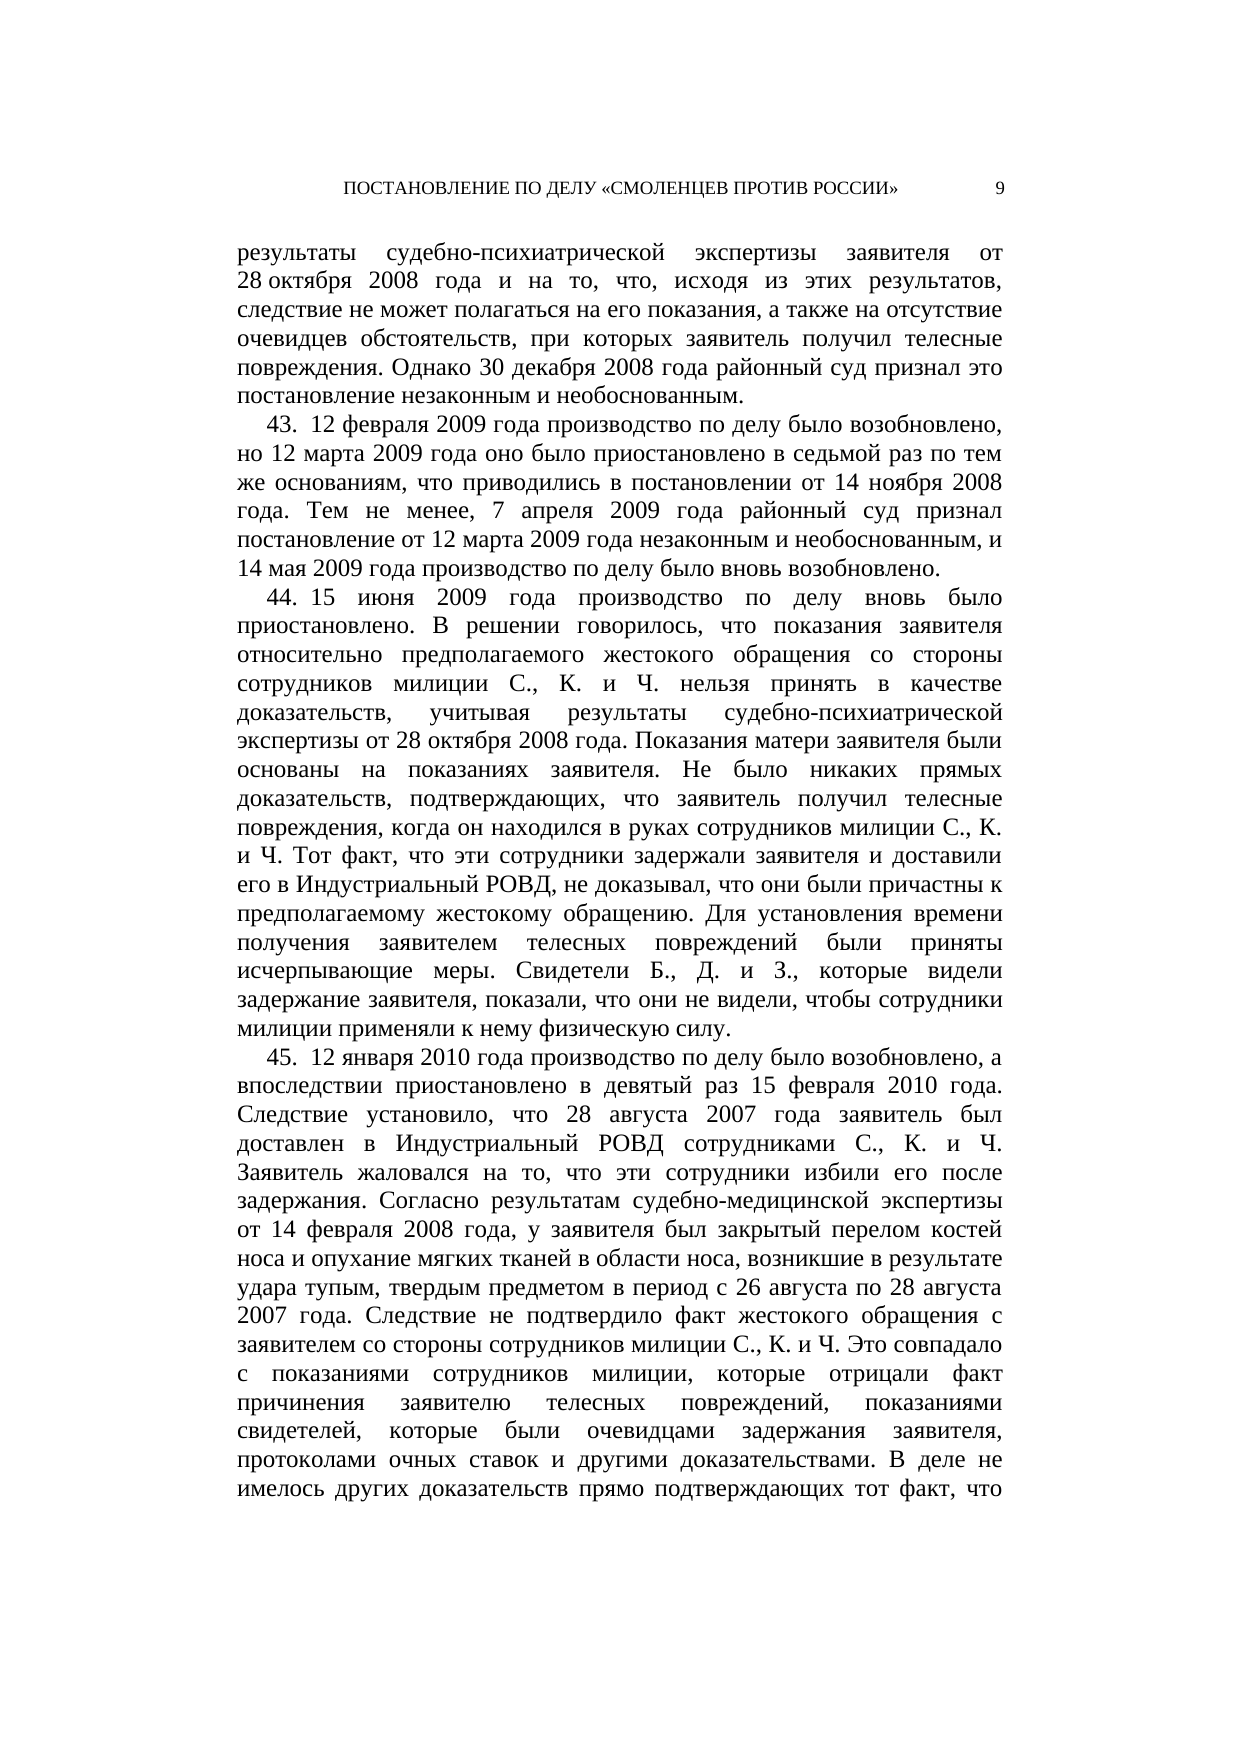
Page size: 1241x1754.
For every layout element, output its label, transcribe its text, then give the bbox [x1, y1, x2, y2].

text 43. 12 февраля 2009 года производство по делу было возобновлено, но 12 марта 2009 года оно было приостановлено в седьмой раз по тем же основаниям, что приводились в постановлении от 14 ноября 2008 года. Тем не менее, 7 апреля 2009 года районный суд признал постановление от 12 марта 2009 года незаконным и необоснованным, и 14 мая 2009 года производство по делу было вновь возобновлено. [237, 409, 1003, 582]
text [237, 1042, 1003, 1502]
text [237, 237, 1003, 409]
text 44. 15 июня 2009 года производство по делу вновь было приостановлено. В решении говорилось, что показания заявителя относительно предполагаемого жестокого обращения со стороны сотрудников милиции С., К. и Ч. нельзя принять в качестве доказательств, учитывая результаты судебно-психиатрической экспертизы от 28 октября 2008 года. Показания матери заявителя были основаны на показаниях заявителя. Не было никаких прямых доказательств, подтверждающих, что заявитель получил телесные повреждения, когда он находился в руках сотрудников милиции С., К. и Ч. Тот факт, что эти сотрудники задержали заявителя и доставили его в Индустриальный РОВД, не доказывал, что они были причастны к предполагаемому жестокому обращению. Для установления времени получения заявителем телесных повреждений были приняты исчерпывающие меры. Свидетели Б., Д. и З., которые видели задержание заявителя, показали, что они не видели, чтобы сотрудники милиции применяли к нему физическую силу. [237, 582, 1003, 1042]
